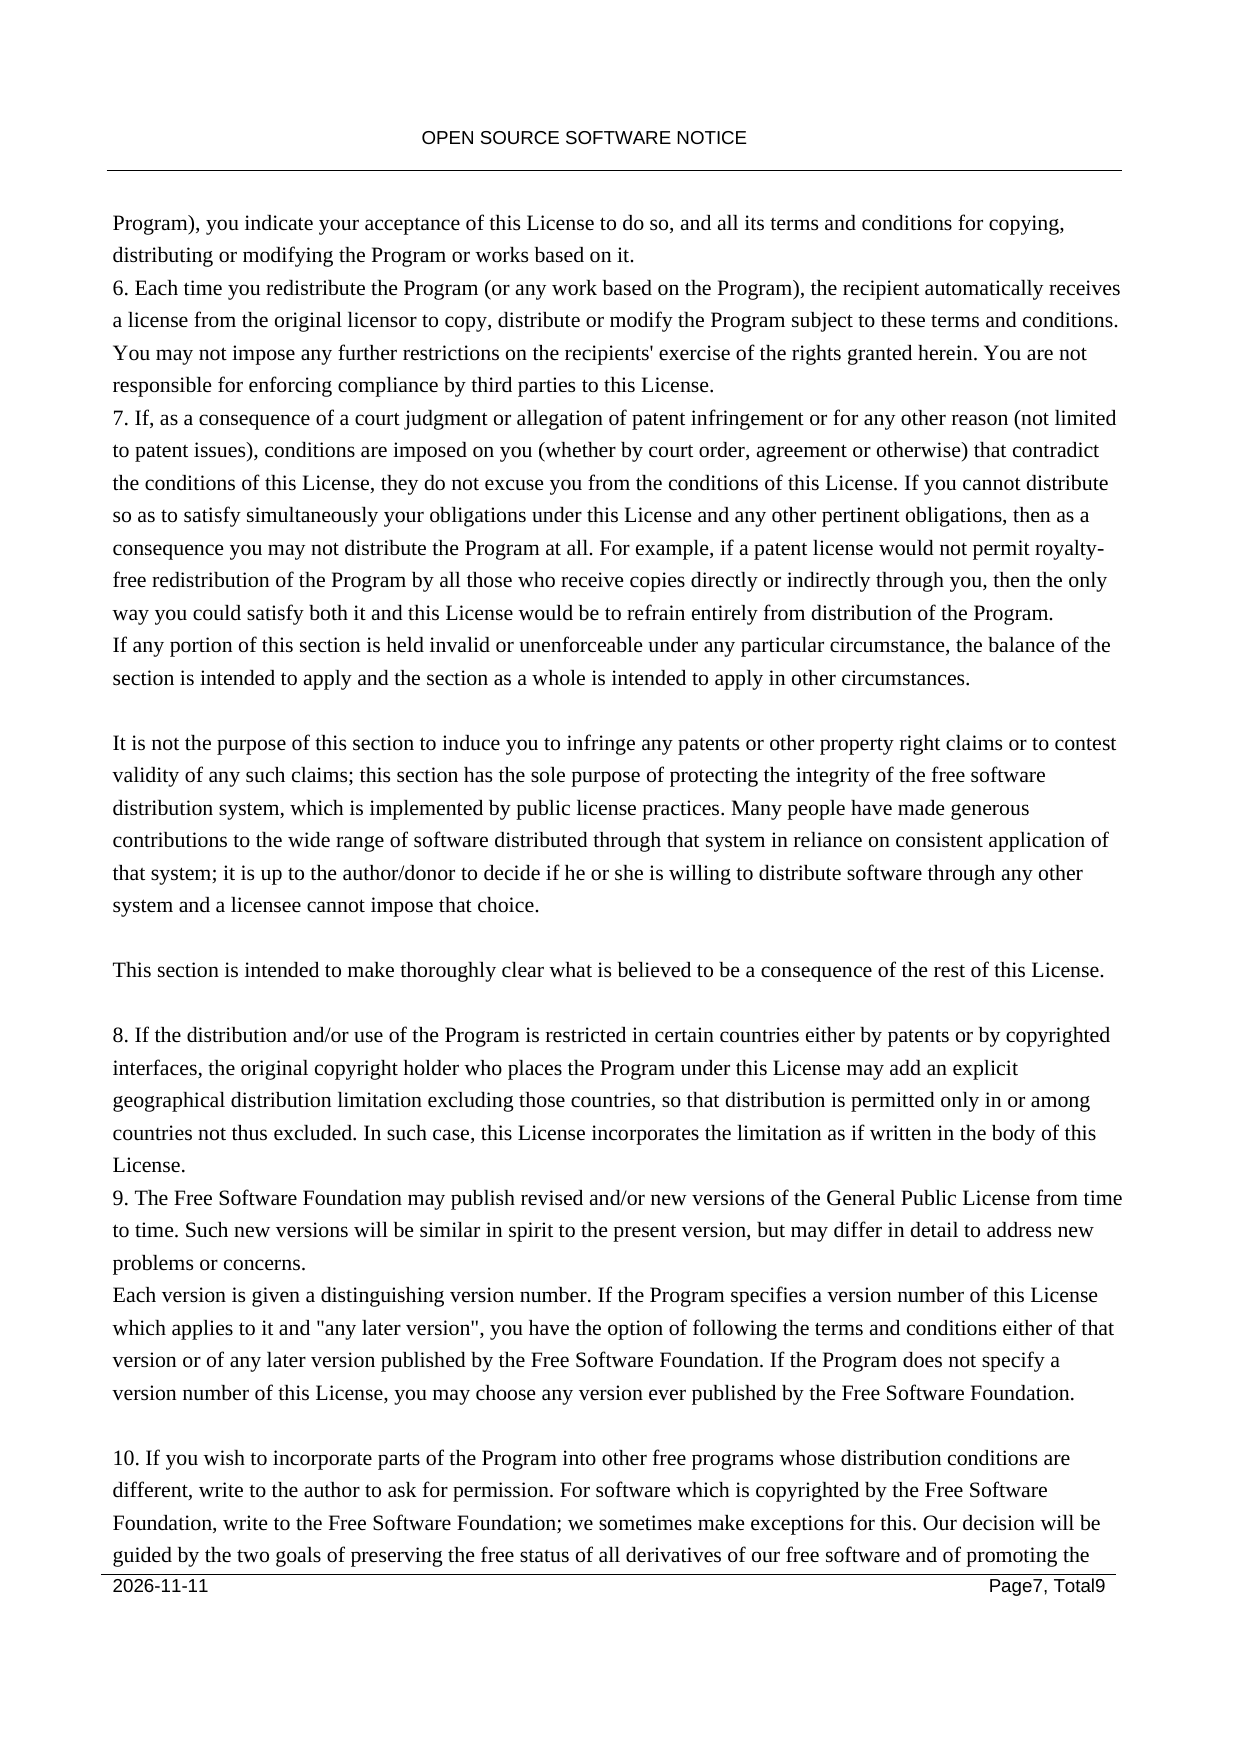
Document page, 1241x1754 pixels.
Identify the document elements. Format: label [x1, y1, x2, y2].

text [112, 206, 1128, 1571]
